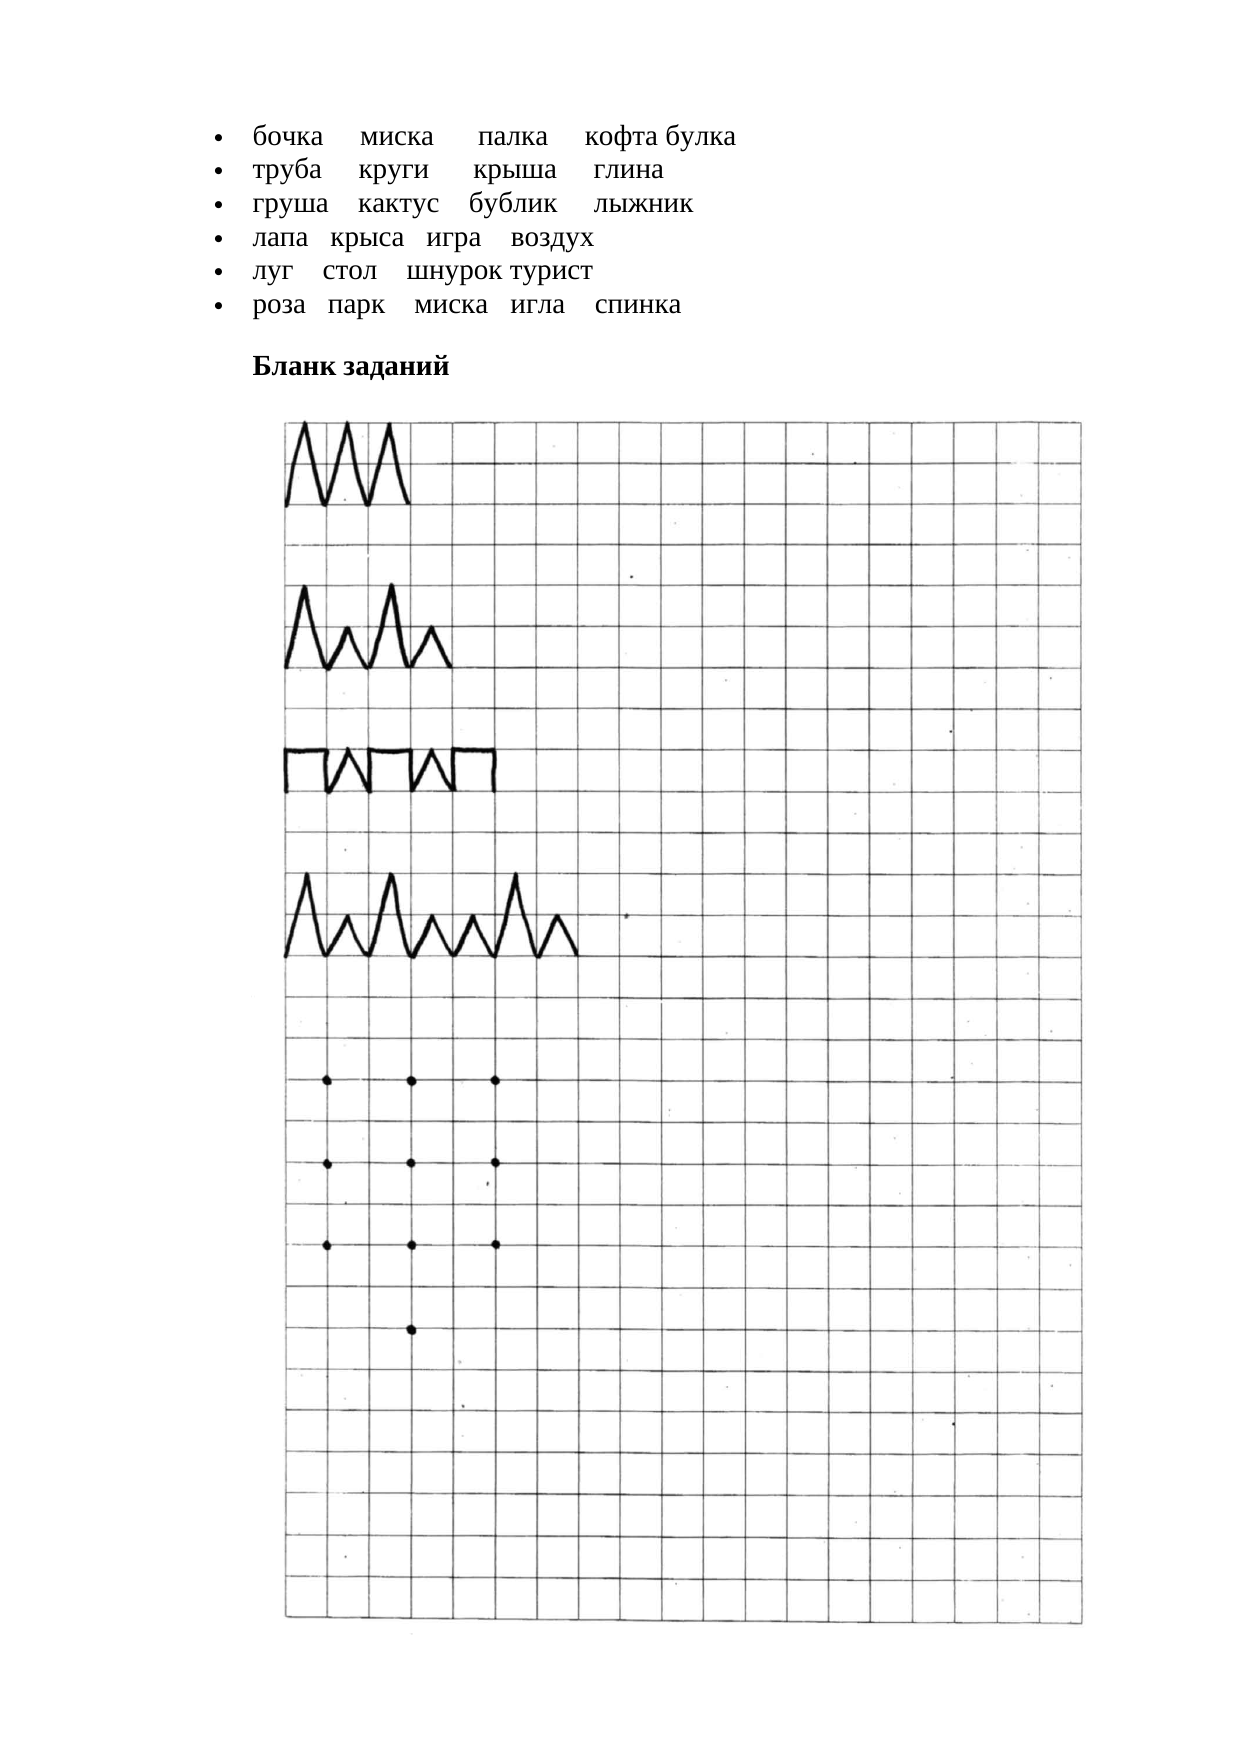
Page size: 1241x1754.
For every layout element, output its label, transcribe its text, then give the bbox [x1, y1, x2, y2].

list луг стол шнурок турист [215, 252, 1152, 286]
list груша кактус бублик лыжник [215, 185, 1152, 219]
list труба круги крыша глина [215, 152, 1152, 185]
list бочка миска палка кофта булка [215, 118, 1152, 152]
list роза парк миска игла спинка [215, 286, 1152, 319]
list лапа крыса игра воздух [215, 219, 1152, 252]
picture [251, 411, 1090, 1635]
text Бланк заданий [252, 348, 1152, 382]
